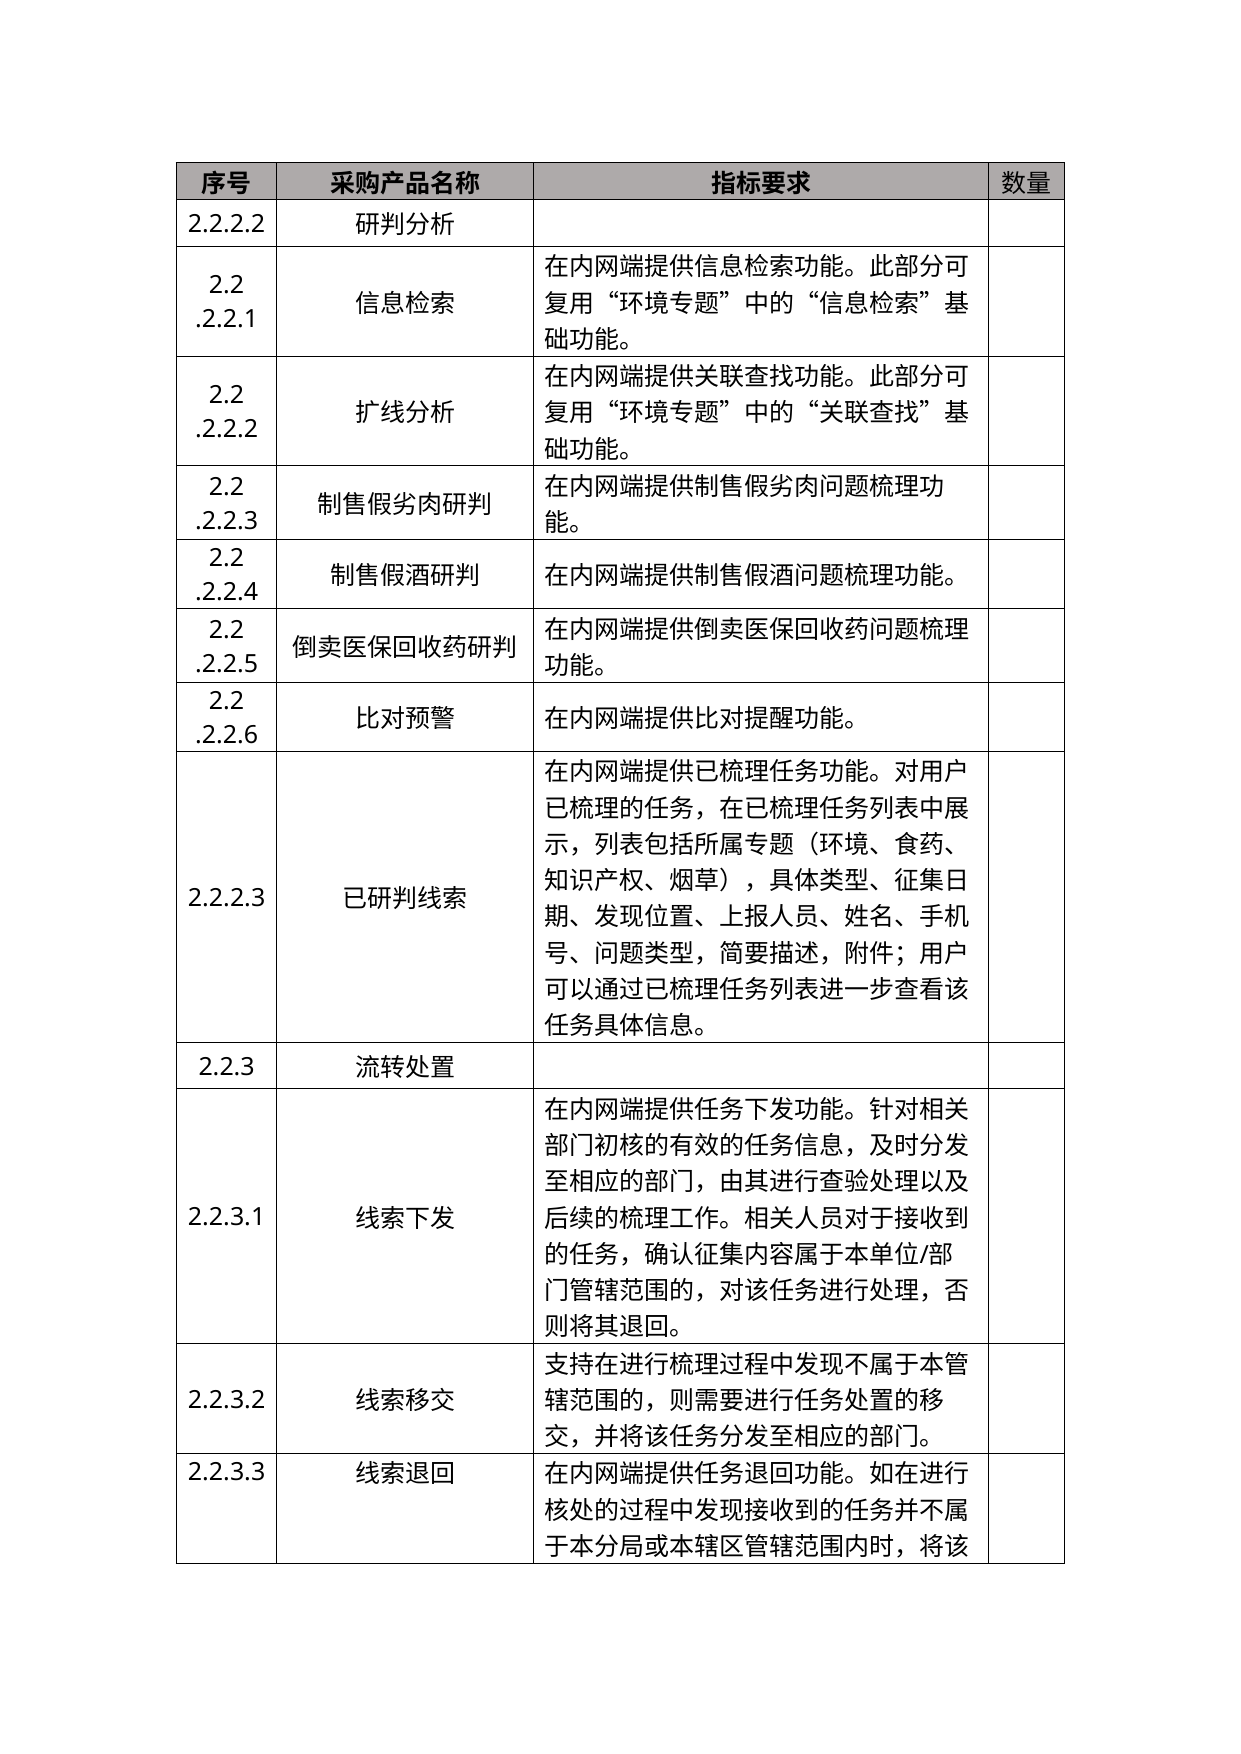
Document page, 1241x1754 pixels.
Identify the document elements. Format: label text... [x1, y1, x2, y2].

table_cell [989, 683, 1064, 751]
table_cell 线索移交 [277, 1344, 533, 1453]
table_cell 倒卖医保回收药研判 [277, 609, 533, 682]
table_cell 2.2.2.2.6 [177, 683, 276, 751]
table_cell 2.2.2.2.2 [177, 357, 276, 465]
table_cell [989, 1454, 1064, 1563]
table_cell 线索下发 [277, 1089, 533, 1343]
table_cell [534, 1454, 988, 1563]
table_cell [989, 466, 1064, 539]
table_header 采购产品名称 [277, 163, 533, 199]
table_cell [989, 1344, 1064, 1453]
table_cell 研判分析 [277, 200, 533, 246]
table_cell 在内网端提供制售假酒问题梳理功能。 [534, 540, 988, 608]
table_cell [989, 357, 1064, 465]
table_cell 在内网端提供信息检索功能。此部分可复用“环境专题”中的“信息检索”基础功能。 [534, 247, 988, 356]
table_cell 2.2.3.1 [177, 1089, 276, 1343]
table_cell 在内网端提供比对提醒功能。 [534, 683, 988, 751]
table_cell 支持在进行梳理过程中发现不属于本管辖范围的，则需要进行任务处置的移交，并将该任务分发至相应的部门。 [534, 1344, 988, 1453]
table_cell [989, 1043, 1064, 1088]
table_cell 比对预警 [277, 683, 533, 751]
table_cell 在内网端提供关联查找功能。此部分可复用“环境专题”中的“关联查找”基础功能。 [534, 357, 988, 465]
table_header 指标要求 [534, 163, 988, 199]
table_cell 2.2.3.3 [177, 1454, 276, 1563]
table_cell 2.2.3 [177, 1043, 276, 1088]
table_cell 制售假酒研判 [277, 540, 533, 608]
table_cell 流转处置 [277, 1043, 533, 1088]
table_cell [989, 540, 1064, 608]
table_cell 2.2.2.2.3 [177, 466, 276, 539]
table_cell 2.2.2.2.1 [177, 247, 276, 356]
table_cell [989, 752, 1064, 1042]
table_header 序号 [177, 163, 276, 199]
table_cell 2.2.2.2 [177, 200, 276, 246]
table_cell 信息检索 [277, 247, 533, 356]
table_cell [989, 200, 1064, 246]
table_cell 在内网端提供任务下发功能。针对相关部门初核的有效的任务信息，及时分发至相应的部门，由其进行查验处理以及后续的梳理工作。相关人员对于接收到的任务，确认征集内容属于本单位/部门管辖范围的，对该任务进行处理，否则将其退回。 [534, 1089, 988, 1343]
table_cell 2.2.3.2 [177, 1344, 276, 1453]
table_cell 2.2.2.2.4 [177, 540, 276, 608]
table_cell 线索退回 [277, 1454, 533, 1563]
table_cell 在内网端提供已梳理任务功能。对用户已梳理的任务，在已梳理任务列表中展示，列表包括所属专题（环境、食药、知识产权、烟草），具体类型、征集日期、发现位置、上报人员、姓名、手机号、问题类型，简要描述，附件；用户可以通过已梳理任务列表进一步查看该任务具体信息。 [534, 752, 988, 1042]
table_cell [989, 247, 1064, 356]
table_cell 2.2.2.2.5 [177, 609, 276, 682]
table_cell [534, 1043, 988, 1088]
table_cell [989, 1089, 1064, 1343]
table_cell 在内网端提供制售假劣肉问题梳理功能。 [534, 466, 988, 539]
table_cell 2.2.2.3 [177, 752, 276, 1042]
table_header 数量 [989, 163, 1064, 199]
table_cell [534, 200, 988, 246]
table_cell [989, 609, 1064, 682]
table_cell 已研判线索 [277, 752, 533, 1042]
table_cell 在内网端提供倒卖医保回收药问题梳理功能。 [534, 609, 988, 682]
table_cell 扩线分析 [277, 357, 533, 465]
table_cell 制售假劣肉研判 [277, 466, 533, 539]
